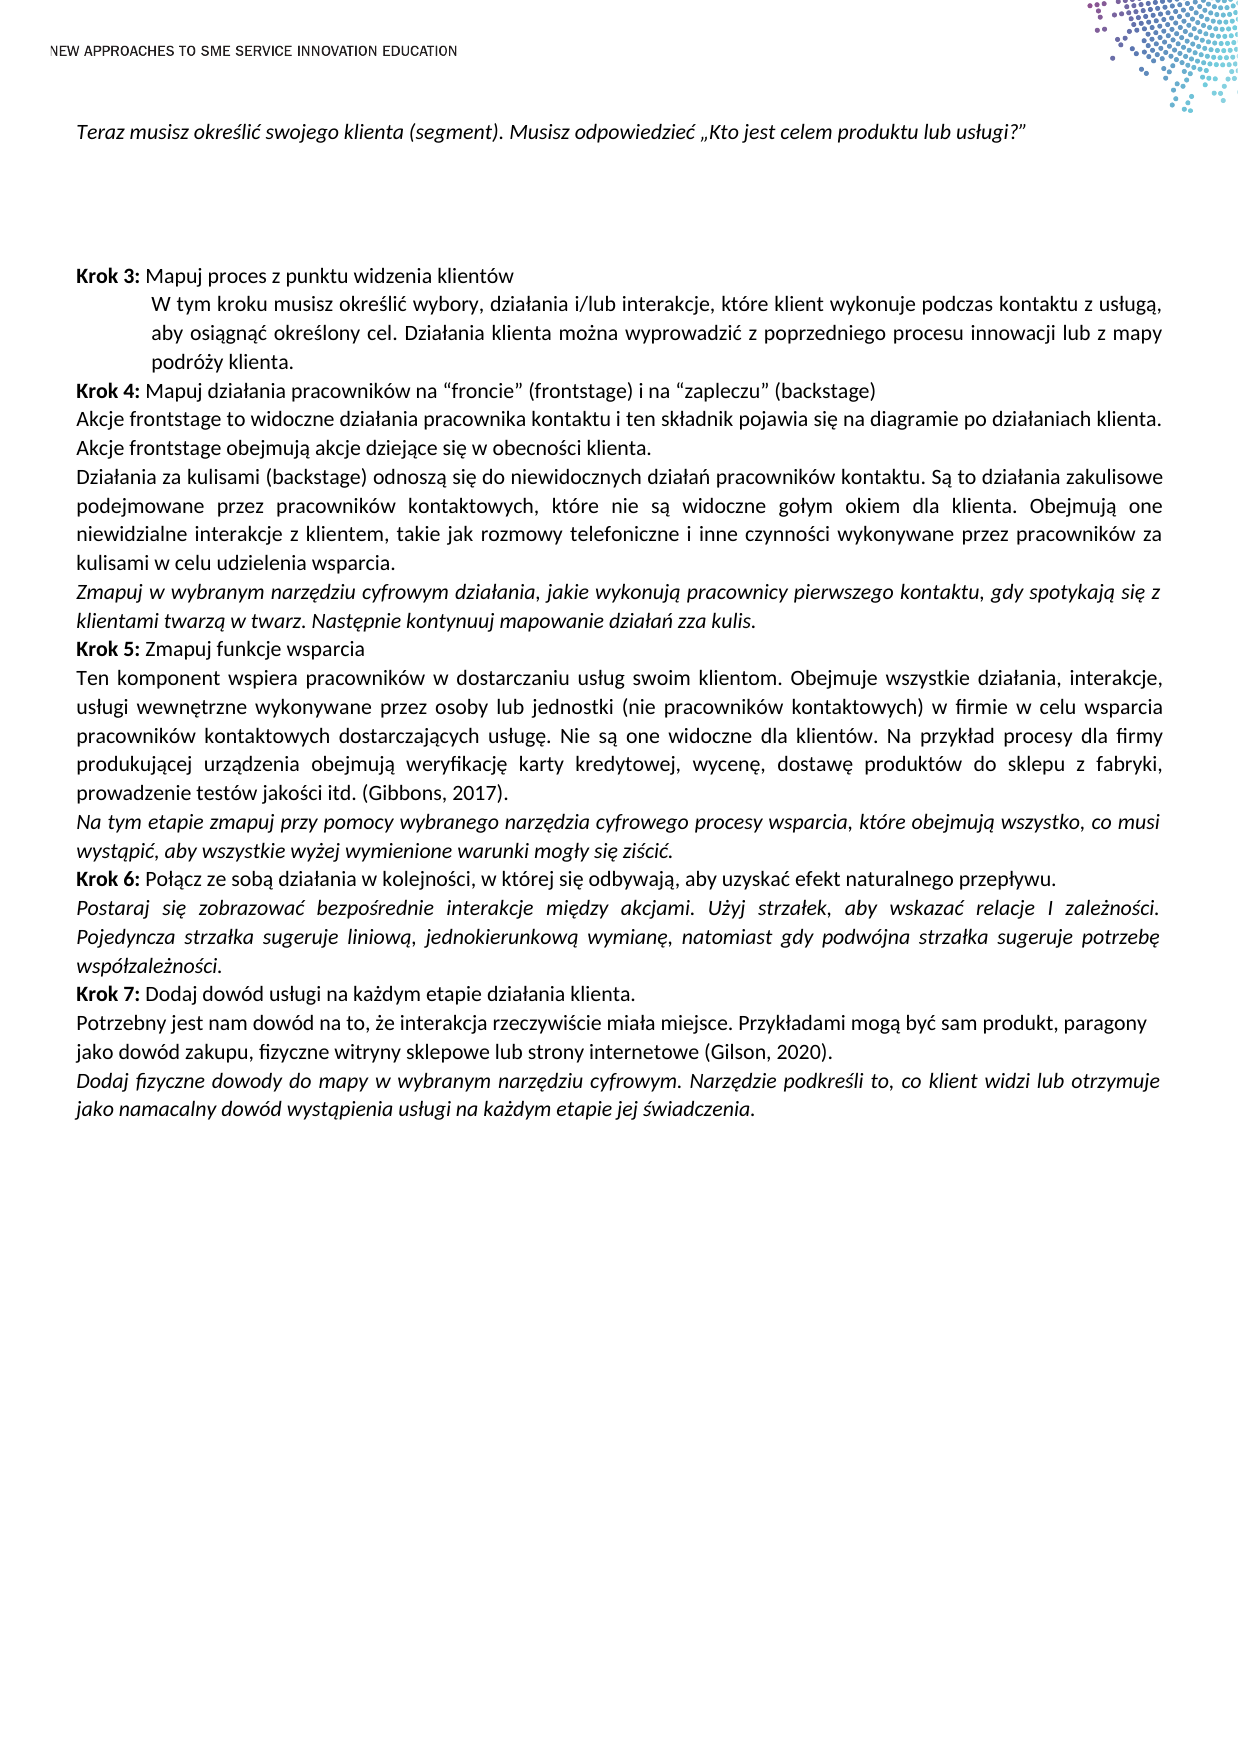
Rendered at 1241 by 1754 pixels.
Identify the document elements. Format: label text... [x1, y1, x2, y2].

picture [50, 0, 1238, 113]
list Dodaj fizyczne dowody do mapy w wybranym narzędziu cyfrowym. Narzędzie podkreśli to, co klient widzi lub otrzymuje jako namacalny dowód wystąpienia usługi na każdym etapie jej świadczenia. [76, 1067, 1164, 1122]
list Teraz musisz określić swojego klienta (segment). Musisz odpowiedzieć „Kto jest celem produktu lub usługi?” [76, 118, 1164, 145]
list Krok 7: Dodaj dowód usługi na każdym etapie działania klienta. [76, 981, 1164, 1007]
list Ten komponent wspiera pracowników w dostarczaniu usług swoim klientom. Obejmuje wszystkie działania, interakcje, usługi wewnętrzne wykonywane przez osoby lub jednostki (nie pracowników kontaktowych) w firmie w celu wsparcia pracowników kontaktowych dostarczających usługę. Nie są one widoczne dla klientów. Na przykład procesy dla firmy produkującej urządzenia obejmują weryfikację karty kredytowej, wycenę, dostawę produktów do sklepu z fabryki, prowadzenie testów jakości itd. (Gibbons, 2017). [76, 664, 1164, 806]
list Postaraj się zobrazować bezpośrednie interakcje między akcjami. Użyj strzałek, aby wskazać relacje I zależności. Pojedyncza strzałka sugeruje liniową, jednokierunkową wymianę, natomiast gdy podwójna strzałka sugeruje potrzebę współzależności. [76, 894, 1164, 978]
list Krok 6: Połącz ze sobą działania w kolejności, w której się odbywają, aby uzyskać efekt naturalnego przepływu. [76, 866, 1164, 892]
list Zmapuj w wybranym narzędziu cyfrowym działania, jakie wykonują pracownicy pierwszego kontaktu, gdy spotykają się z klientami twarzą w twarz. Następnie kontynuuj mapowanie działań zza kulis. [76, 578, 1164, 633]
list Krok 5: Zmapuj funkcje wsparcia [76, 636, 1164, 662]
list Potrzebny jest nam dowód na to, że interakcja rzeczywiście miała miejsce. Przykładami mogą być sam produkt, paragony jako dowód zakupu, fizyczne witryny sklepowe lub strony internetowe (Gilson, 2020). [76, 1009, 1164, 1065]
list Na tym etapie zmapuj przy pomocy wybranego narzędzia cyfrowego procesy wsparcia, które obejmują wszystko, co musi wystąpić, aby wszystkie wyżej wymienione warunki mogły się ziścić. [76, 808, 1164, 863]
list Działania za kulisami (backstage) odnoszą się do niewidocznych działań pracowników kontaktu. Są to działania zakulisowe podejmowane przez pracowników kontaktowych, które nie są widoczne gołym okiem dla klienta. Obejmują one niewidzialne interakcje z klientem, takie jak rozmowy telefoniczne i inne czynności wykonywane przez pracowników za kulisami w celu udzielenia wsparcia. [76, 463, 1164, 576]
list W tym kroku musisz określić wybory, działania i/lub interakcje, które klient wykonuje podczas kontaktu z usługą, aby osiągnąć określony cel. Działania klienta można wyprowadzić z poprzedniego procesu innowacji lub z mapy podróży klienta. [151, 291, 1164, 375]
list Krok 4: Mapuj działania pracowników na “froncie” (frontstage) i na “zapleczu” (backstage) [76, 377, 1164, 403]
list Akcje frontstage to widoczne działania pracownika kontaktu i ten składnik pojawia się na diagramie po działaniach klienta. Akcje frontstage obejmują akcje dziejące się w obecności klienta. [76, 406, 1164, 461]
list Krok 3: Mapuj proces z punktu widzenia klientów [76, 262, 1164, 288]
